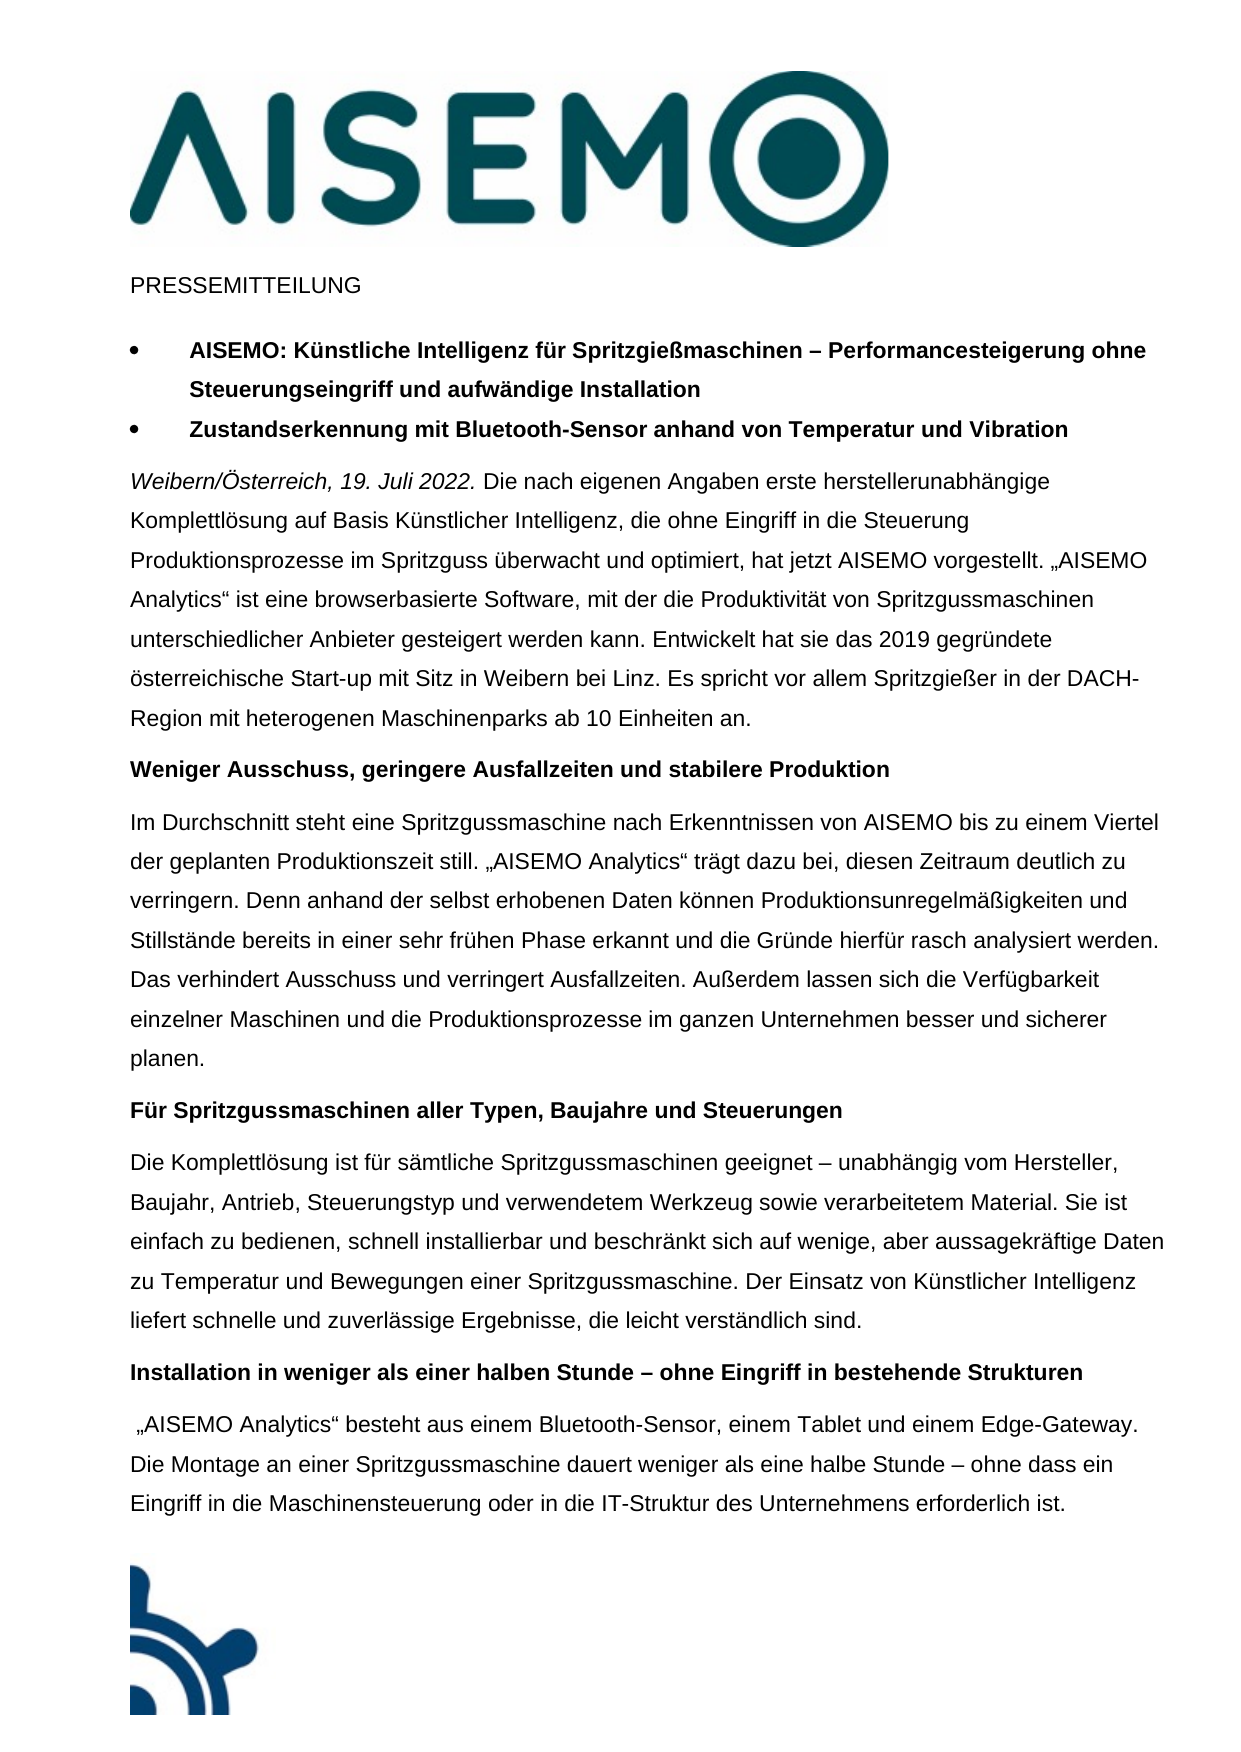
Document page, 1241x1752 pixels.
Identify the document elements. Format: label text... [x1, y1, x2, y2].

text Installation in weniger als einer halben Stunde – ohne Eingriff in bestehende Strukturen [130, 1359, 1166, 1386]
list AISEMO: Künstliche Intelligenz für Spritzgießmaschinen – Performancesteigerung ohne Steuerungseingriff und aufwändige Installation [130, 337, 1166, 402]
text Weniger Ausschuss, geringere Ausfallzeiten und stabilere Produktion [130, 756, 1166, 783]
picture [130, 71, 889, 247]
text Im Durchschnitt steht eine Spritzgussmaschine nach Erkenntnissen von AISEMO bis zu einem Viertel der geplanten Produktionszeit still. „AISEMO Analytics“ trägt dazu bei, diesen Zeitraum deutlich zu verringern. Denn anhand der selbst erhobenen Daten können Produktionsunregelmäßigkeiten und Stillstände bereits in einer sehr frühen Phase erkannt und die Gründe hierfür rasch analysiert werden. Das verhindert Ausschuss und verringert Ausfallzeiten. Außerdem lassen sich die Verfügbarkeit einzelner Maschinen und die Produktionsprozesse im ganzen Unternehmen besser und sicherer planen. [130, 808, 1166, 1072]
text Für Spritzgussmaschinen aller Typen, Baujahre und Steuerungen [130, 1097, 1166, 1124]
picture [130, 1553, 276, 1715]
text Weibern/Österreich, 19. Juli 2022. Die nach eigenen Angaben erste herstellerunabhängige Komplettlösung auf Basis Künstlicher Intelligenz, die ohne Eingriff in die Steuerung Produktionsprozesse im Spritzguss überwacht und optimiert, hat jetzt AISEMO vorgestellt. „AISEMO Analytics“ ist eine browserbasierte Software, mit der die Produktivität von Spritzgussmaschinen unterschiedlicher Anbieter gesteigert werden kann. Entwickelt hat sie das 2019 gegründete österreichische Start-up mit Sitz in Weibern bei Linz. Es spricht vor allem Spritzgießer in der DACH-Region mit heterogenen Maschinenparks ab 10 Einheiten an. [130, 468, 1166, 731]
text „AISEMO Analytics“ besteht aus einem Bluetooth-Sensor, einem Tablet und einem Edge-Gateway. Die Montage an einer Spritzgussmaschine dauert weniger als eine halbe Stunde – ohne dass ein Eingriff in die Maschinensteuerung oder in die IT-Struktur des Unternehmens erforderlich ist. [130, 1411, 1166, 1516]
text Die Komplettlösung ist für sämtliche Spritzgussmaschinen geeignet – unabhängig vom Hersteller, Baujahr, Antrieb, Steuerungstyp und verwendetem Werkzeug sowie verarbeitetem Material. Sie ist einfach zu bedienen, schnell installierbar und beschränkt sich auf wenige, aber aussagekräftige Daten zu Temperatur und Bewegungen einer Spritzgussmaschine. Der Einsatz von Künstlicher Intelligenz liefert schnelle und zuverlässige Ergebnisse, die leicht verständlich sind. [130, 1149, 1166, 1333]
list Zustandserkennung mit Bluetooth-Sensor anhand von Temperatur und Vibration [130, 416, 1166, 442]
